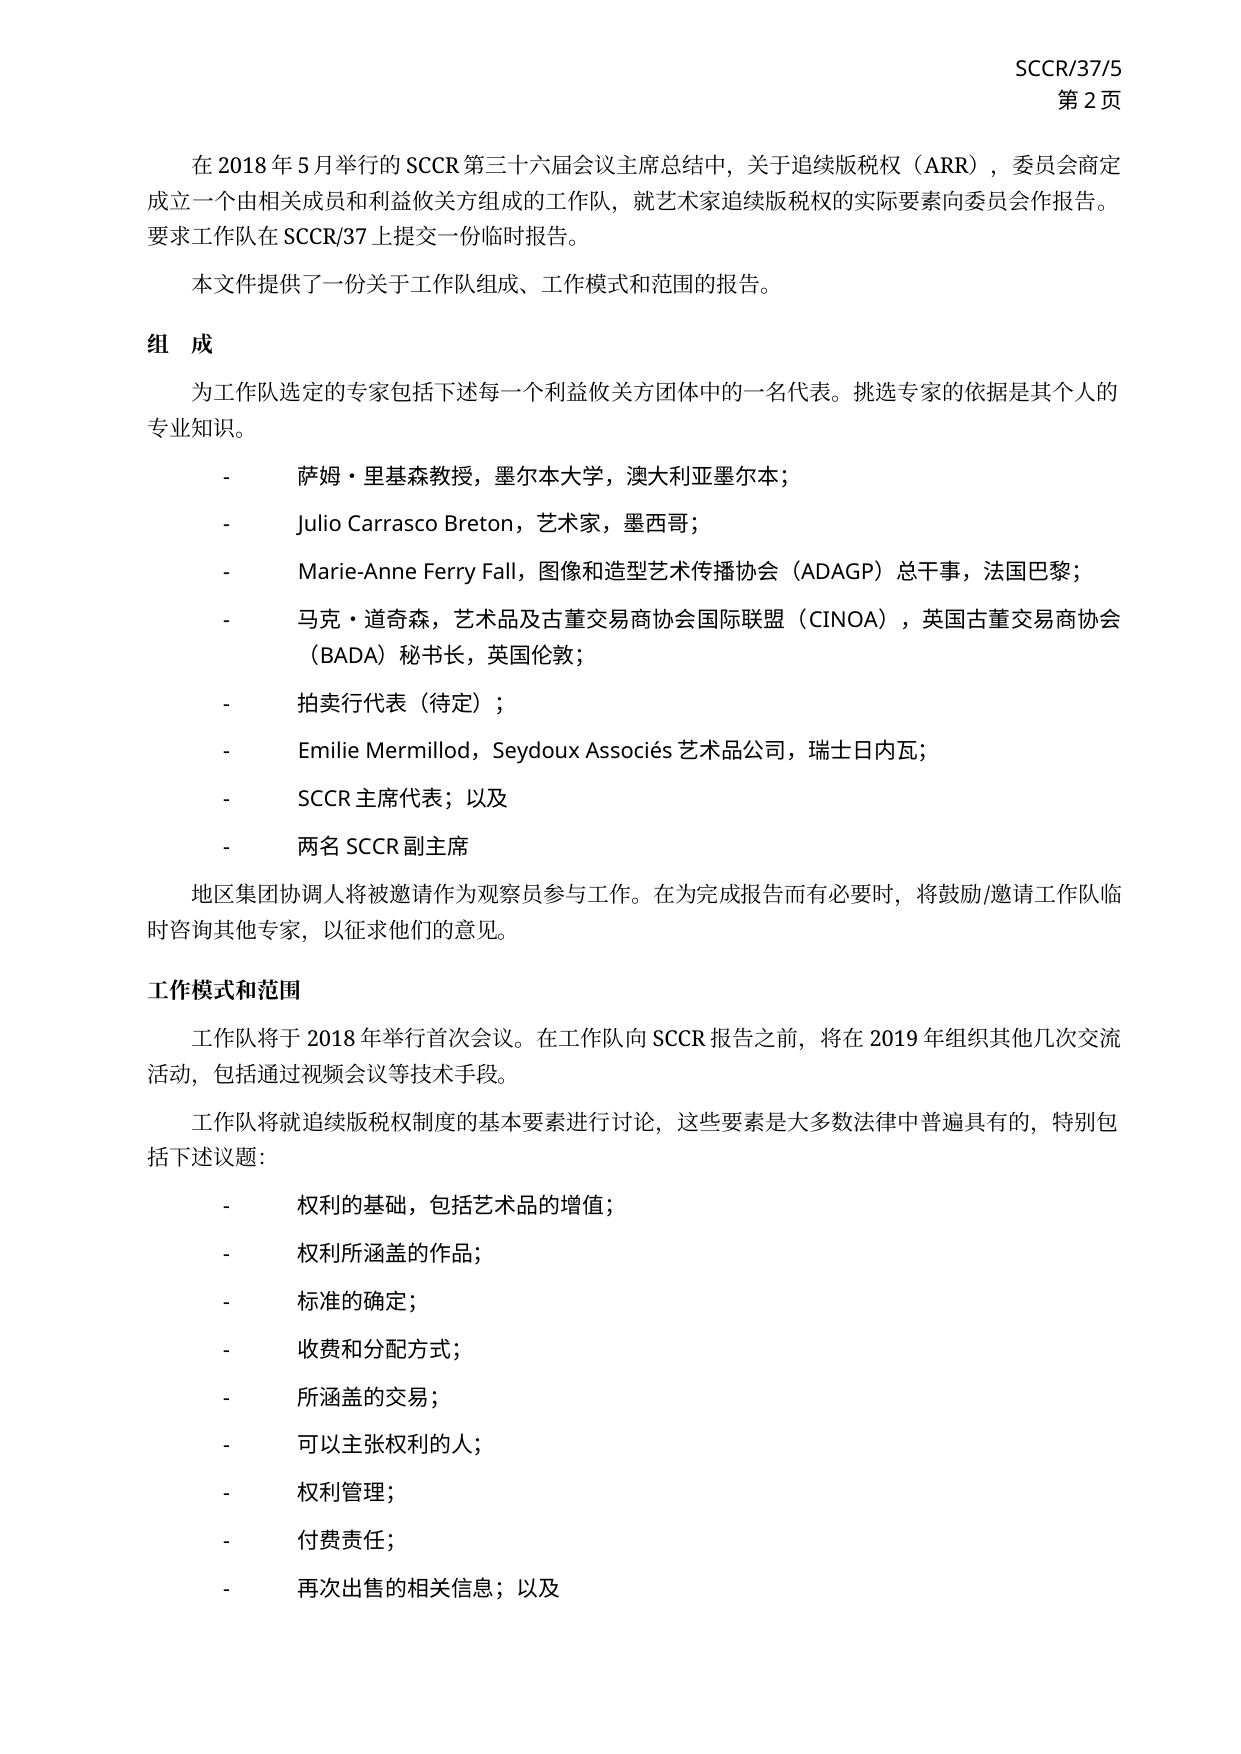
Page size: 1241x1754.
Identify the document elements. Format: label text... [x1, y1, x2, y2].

text 地区集团协调人将被邀请作为观察员参与工作。在为完成报告而有必要时，将鼓励/邀请工作队临时咨询其他专家，以征求他们的意见。 [148, 874, 1122, 944]
list 权利的基础，包括艺术品的增值； [223, 1184, 1122, 1219]
list Julio Carrasco Breton，艺术家，墨西哥； [223, 503, 1122, 538]
list 拍卖行代表（待定）； [223, 682, 1122, 717]
text 本文件提供了一份关于工作队组成、工作模式和范围的报告。 [148, 263, 1122, 299]
list 标准的确定； [223, 1280, 1122, 1315]
list 马克•道奇森，艺术品及古董交易商协会国际联盟（CINOA），英国古董交易商协会（BADA）秘书长，英国伦敦； [223, 599, 1122, 669]
list 权利管理； [223, 1472, 1122, 1507]
list Marie-Anne Ferry Fall，图像和造型艺术传播协会（ADAGP）总干事，法国巴黎； [223, 551, 1122, 586]
list 萨姆•里基森教授，墨尔本大学，澳大利亚墨尔本； [223, 455, 1122, 490]
list Emilie Mermillod，Seydoux Associés艺术品公司，瑞士日内瓦； [223, 730, 1122, 765]
text 工作队将就追续版税权制度的基本要素进行讨论，这些要素是大多数法律中普遍具有的，特别包括下述议题： [148, 1101, 1122, 1172]
text 在2018年5月举行的SCCR第三十六届会议主席总结中，关于追续版税权（ARR），委员会商定成立一个由相关成员和利益攸关方组成的工作队，就艺术家追续版税权的实际要素向委员会作报告。要求工作队在SCCR/37上提交一份临时报告。 [148, 144, 1122, 251]
list 两名SCCR副主席 [223, 826, 1122, 861]
list SCCR主席代表；以及 [223, 778, 1122, 813]
list 收费和分配方式； [223, 1328, 1122, 1363]
list 所涵盖的交易； [223, 1376, 1122, 1411]
text 为工作队选定的专家包括下述每一个利益攸关方团体中的一名代表。挑选专家的依据是其个人的专业知识。 [148, 372, 1122, 442]
list 权利所涵盖的作品； [223, 1232, 1122, 1267]
text 工作队将于2018年举行首次会议。在工作队向SCCR报告之前，将在2019年组织其他几次交流活动，包括通过视频会议等技术手段。 [148, 1017, 1122, 1088]
text 工作模式和范围 [148, 969, 1122, 1005]
list 付费责任； [223, 1519, 1122, 1555]
text 组 成 [148, 324, 1122, 359]
list 再次出售的相关信息；以及 [223, 1567, 1122, 1603]
list 可以主张权利的人； [223, 1424, 1122, 1459]
